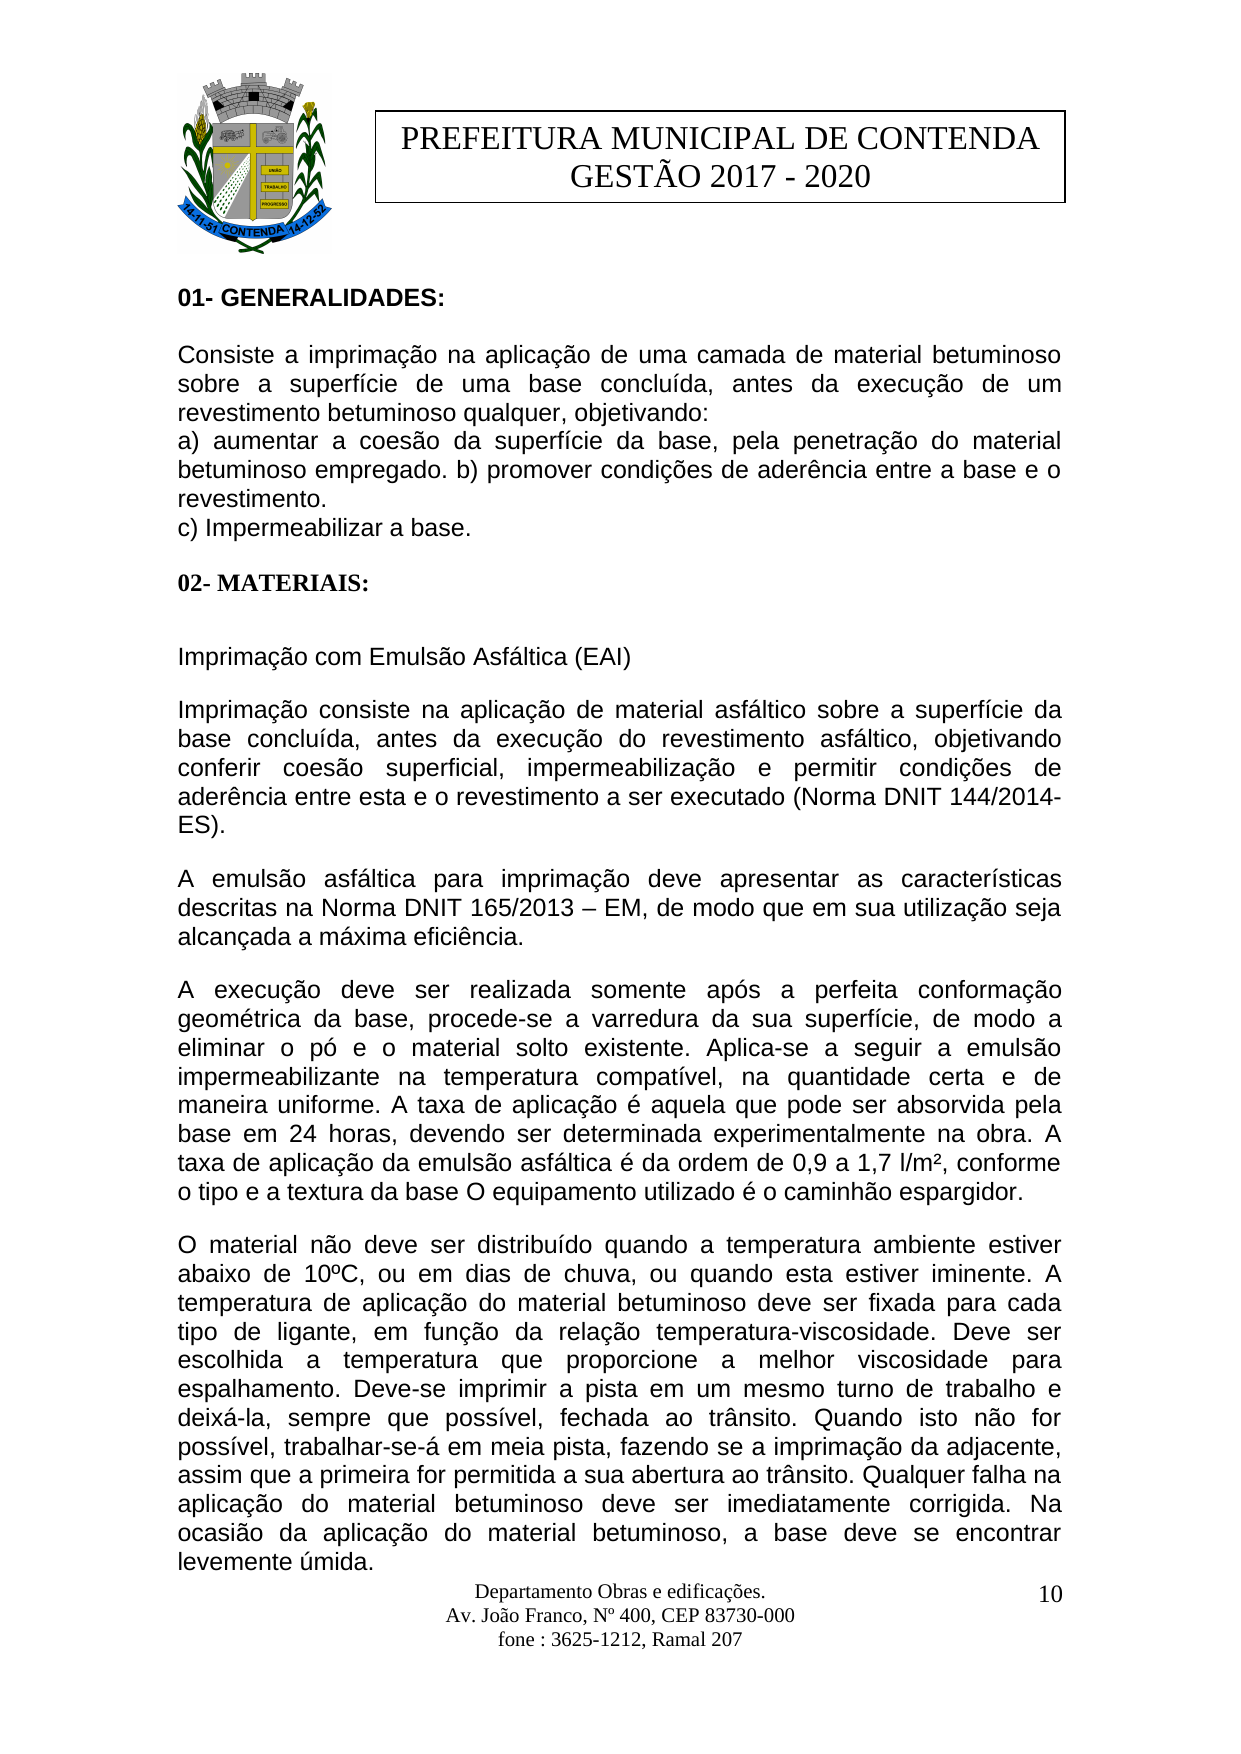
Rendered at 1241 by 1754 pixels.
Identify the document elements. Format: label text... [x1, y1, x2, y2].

text A execução deve ser realizada somente após a perfeita conformação geométrica da base, procede-se a varredura da sua superfície, de modo a eliminar o pó e o material solto existente. Aplica-se a seguir a emulsão impermeabilizante na temperatura compatível, na quantidade certa e de maneira uniforme. A taxa de aplicação é aquela que pode ser absorvida pela base em 24 horas, devendo ser determinada experimentalmente na obra. A taxa de aplicação da emulsão asfáltica é da ordem de 0,9 a 1,7 l/m², conforme o tipo e a textura da base O equipamento utilizado é o caminhão espargidor. [177, 975, 1063, 1205]
text Imprimação com Emulsão Asfáltica (EAI) [177, 641, 1063, 670]
text 02- MATERIAIS: [177, 568, 1063, 596]
text Consiste a imprimação na aplicação de uma camada de material betuminoso sobre a superfície de uma base concluída, antes da execução de um revestimento betuminoso qualquer, objetivando: [177, 340, 1063, 426]
text Imprimação consiste na aplicação de material asfáltico sobre a superfície da base concluída, antes da execução do revestimento asfáltico, objetivando conferir coesão superficial, impermeabilização e permitir condições de aderência entre esta e o revestimento a ser executado (Norma DNIT 144/2014-ES). [177, 695, 1063, 839]
text 01- GENERALIDADES: [177, 282, 1063, 311]
text A emulsão asfáltica para imprimação deve apresentar as características descritas na Norma DNIT 165/2013 – EM, de modo que em sua utilização seja alcançada a máxima eficiência. [177, 864, 1063, 950]
text a) aumentar a coesão da superfície da base, pela penetração do material betuminoso empregado. b) promover condições de aderência entre a base e o revestimento. [177, 426, 1063, 512]
picture [177, 73, 332, 254]
text c) Impermeabilizar a base. [177, 512, 1063, 541]
text O material não deve ser distribuído quando a temperatura ambiente estiver abaixo de 10ºC, ou em dias de chuva, ou quando esta estiver iminente. A temperatura de aplicação do material betuminoso deve ser fixada para cada tipo de ligante, em função da relação temperatura-viscosidade. Deve ser escolhida a temperatura que proporcione a melhor viscosidade para espalhamento. Deve-se imprimir a pista em um mesmo turno de trabalho e deixá-la, sempre que possível, fechada ao trânsito. Quando isto não for possível, trabalhar-se-á em meia pista, fazendo se a imprimação da adjacente, assim que a primeira for permitida a sua abertura ao trânsito. Qualquer falha na aplicação do material betuminoso deve ser imediatamente corrigida. Na ocasião da aplicação do material betuminoso, a base deve se encontrar levemente úmida. [177, 1230, 1063, 1575]
